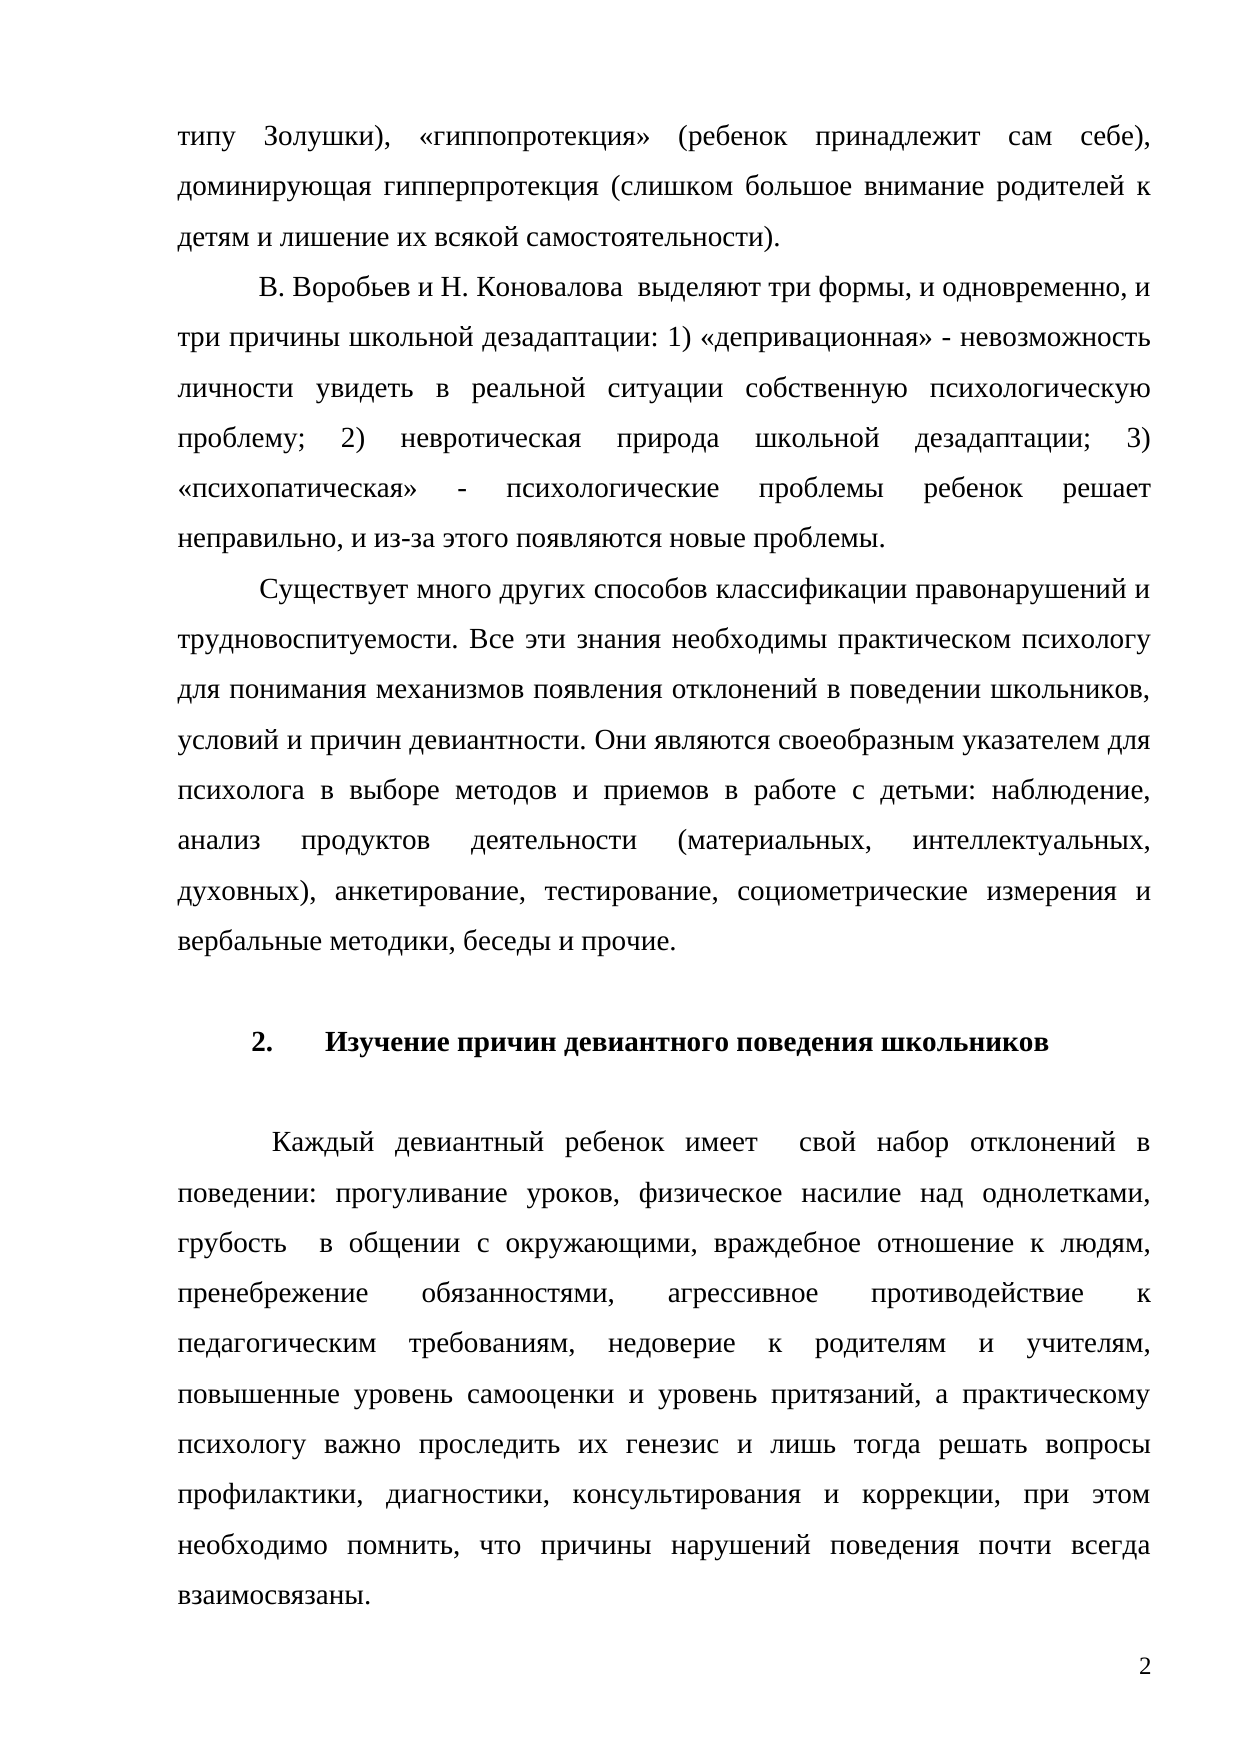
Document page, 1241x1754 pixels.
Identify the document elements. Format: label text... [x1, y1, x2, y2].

text Существует много других способов классификации правонарушений и трудновоспитуемости. Все эти знания необходимы практическом психологу для понимания механизмов появления отклонений в поведении школьников, условий и причин девиантности. Они являются своеобразным указателем для психолога в выборе методов и приемов в работе с детьми: наблюдение, анализ продуктов деятельности (материальных, интеллектуальных, духовных), анкетирование, тестирование, социометрические измерения и вербальные методики, беседы и прочие. [177, 571, 1152, 957]
text В. Воробьев и Н. Коновалова выделяют три формы, и одновременно, и три причины школьной дезадаптации: 1) «депривационная» - невозможность личности увидеть в реальной ситуации собственную психологическую проблему; 2) невротическая природа школьной дезадаптации; 3) «психопатическая» - психологические проблемы ребенок решает неправильно, и из-за этого появляются новые проблемы. [177, 269, 1152, 554]
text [177, 118, 1152, 252]
text Каждый девиантный ребенок имеет свой набор отклонений в поведении: прогуливание уроков, физическое насилие над однолетками, грубость в общении с окружающими, враждебное отношение к людям, пренебрежение обязанностями, агрессивное противодействие к педагогическим требованиям, недоверие к родителям и учителям, повышенные уровень самооценки и уровень притязаний, а практическому психологу важно проследить их генезис и лишь тогда решать вопросы профилактики, диагностики, консультирования и коррекции, при этом необходимо помнить, что причины нарушений поведения почти всегда взаимосвязаны. [177, 1124, 1152, 1611]
list Изучение причин девиантного поведения школьников [177, 1024, 1152, 1057]
